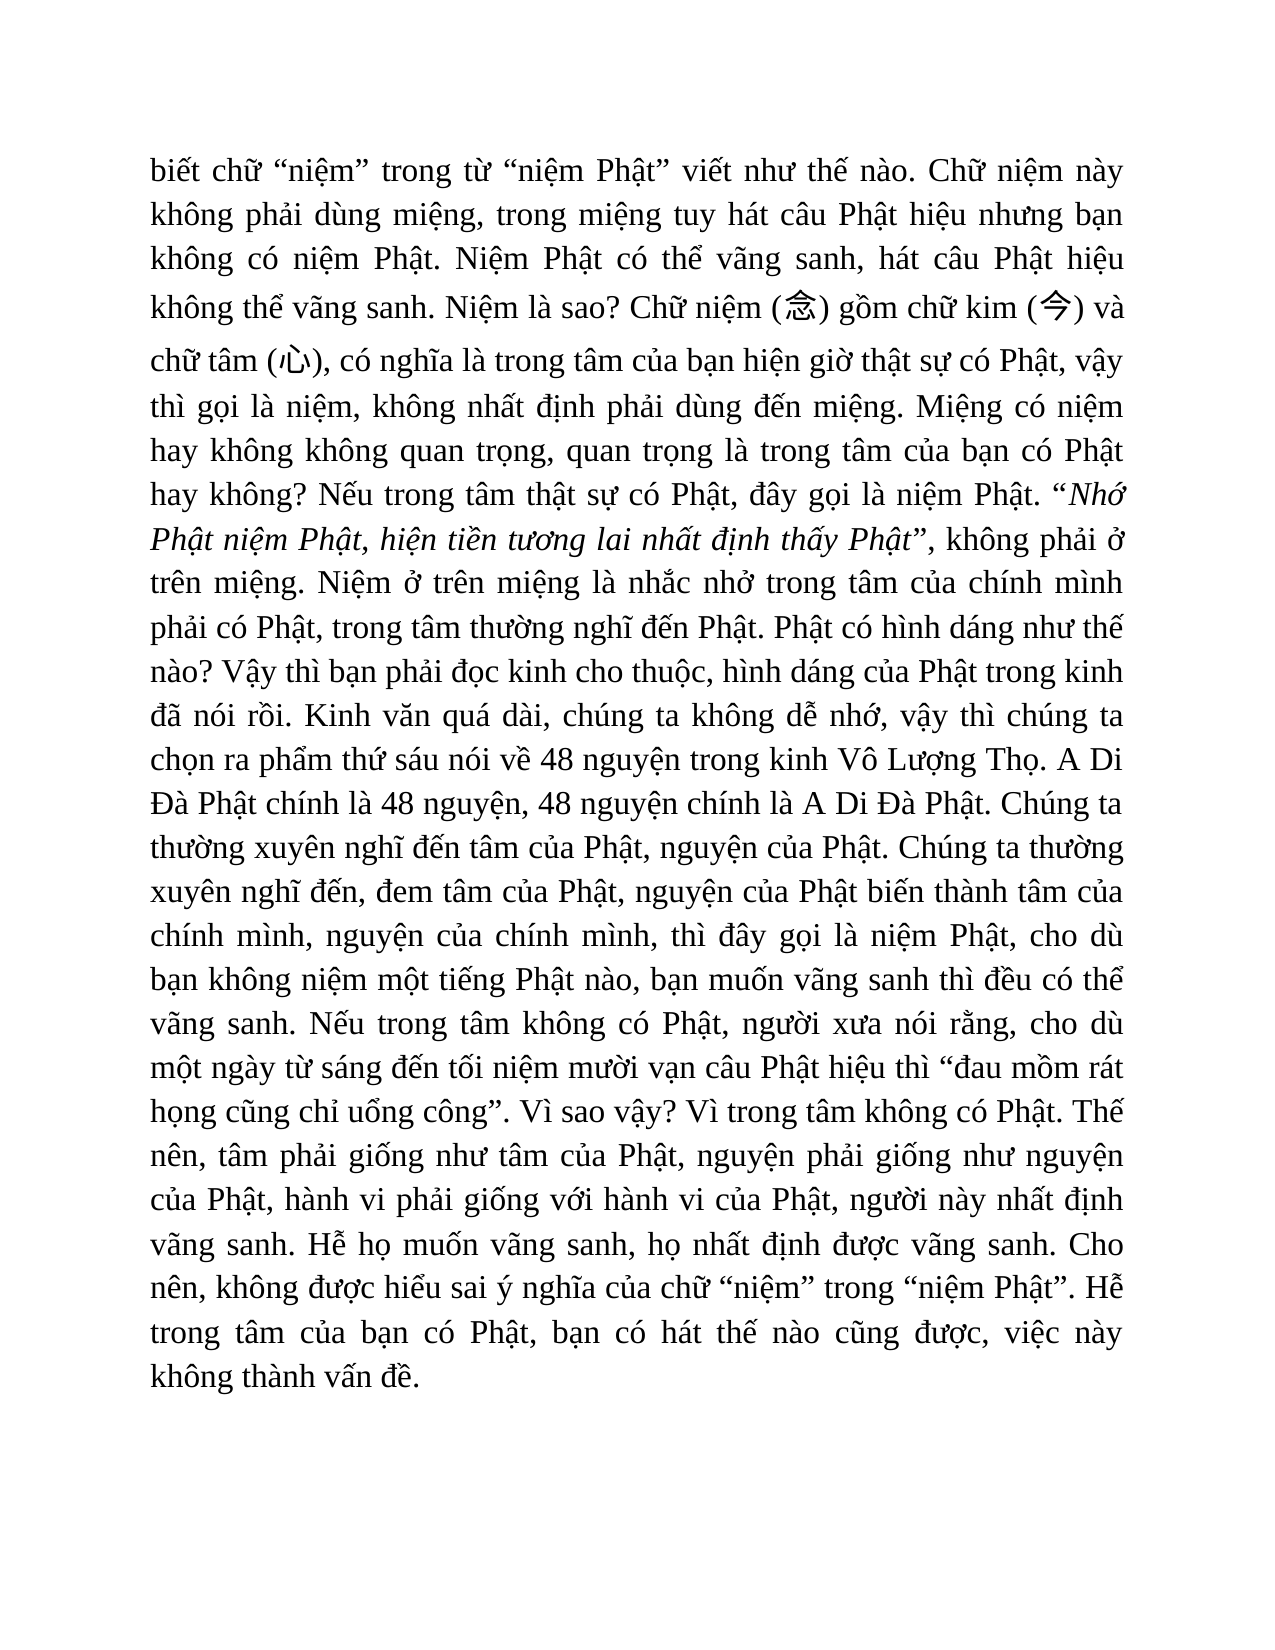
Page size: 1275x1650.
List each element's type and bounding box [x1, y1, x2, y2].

text [150, 150, 1125, 1394]
